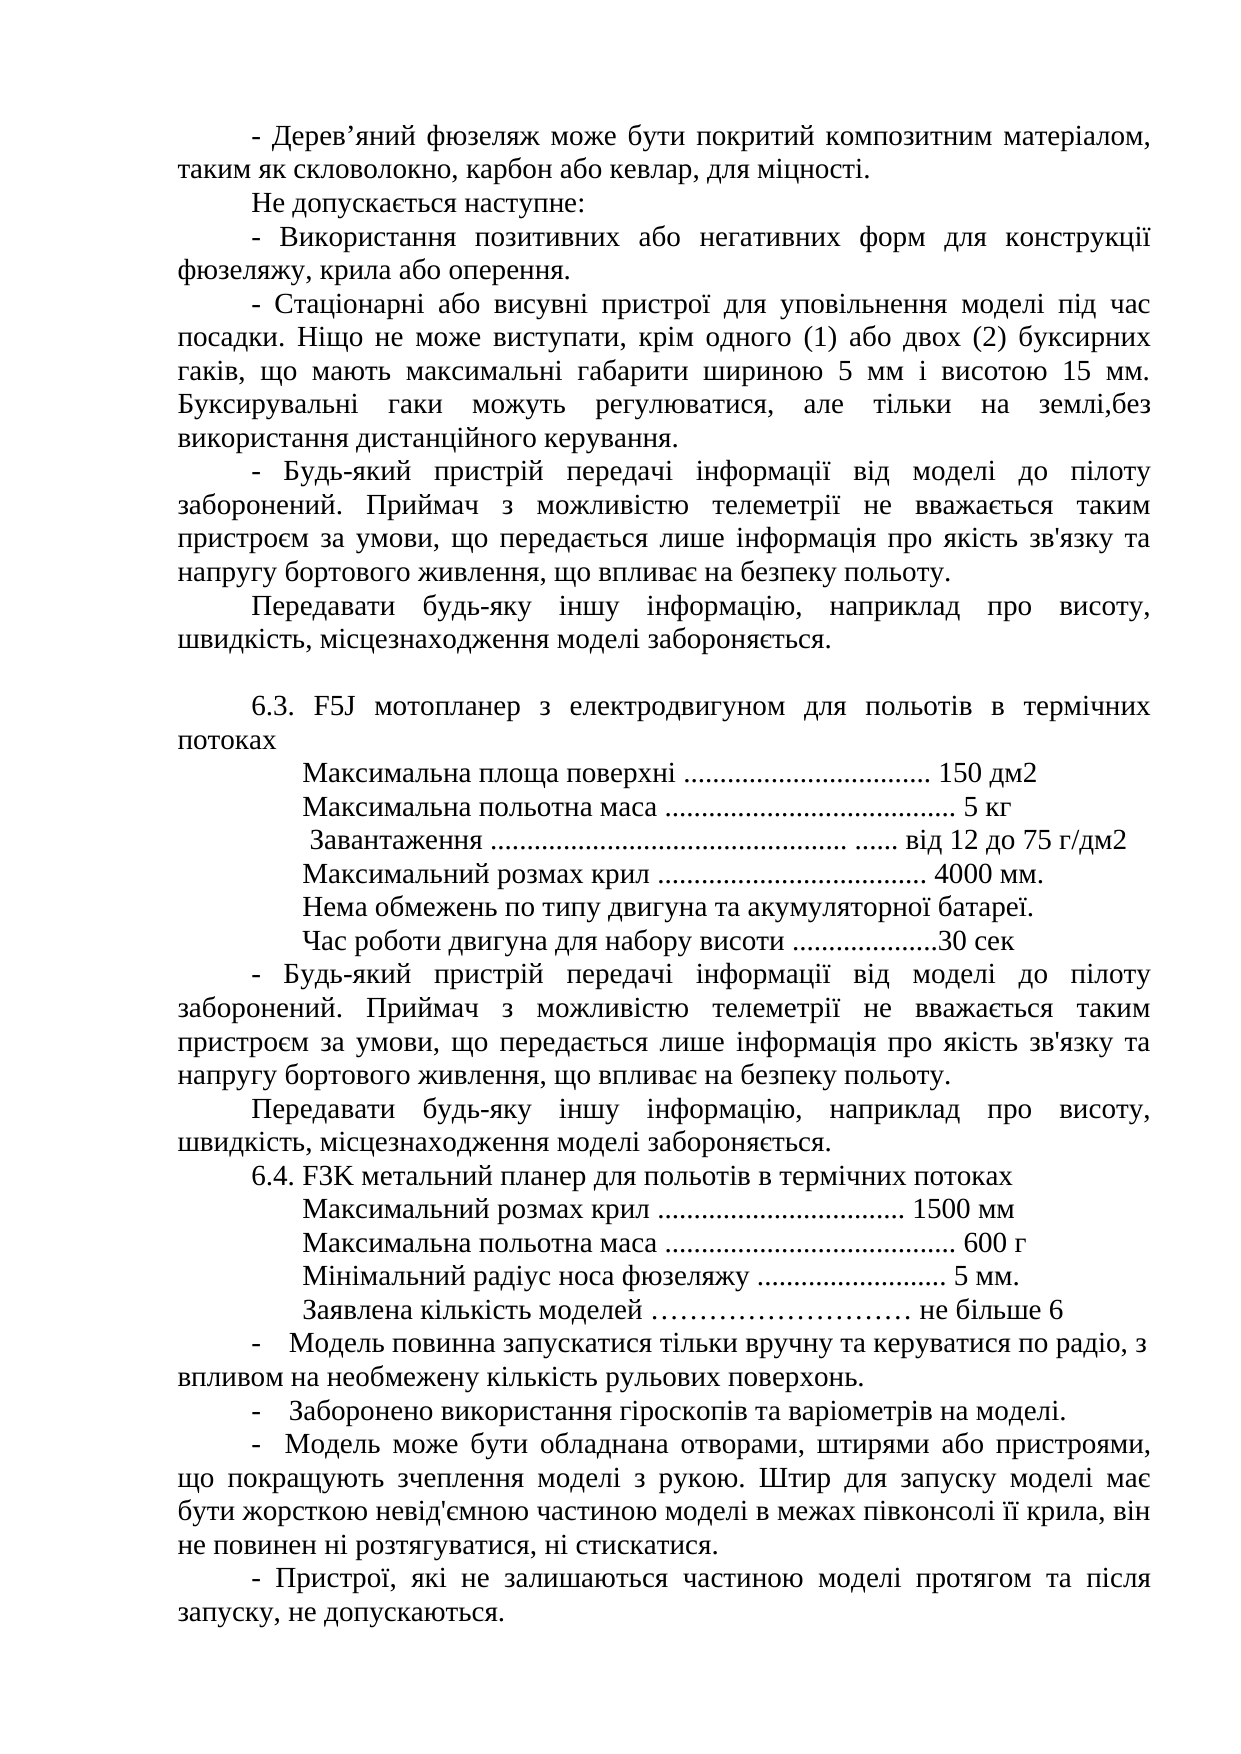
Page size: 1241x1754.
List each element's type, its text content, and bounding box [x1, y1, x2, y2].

text - Пристрої, які не залишаються частиною моделі протягом та після запуску, не допускаються. [177, 1560, 1152, 1627]
text Час роботи двигуна для набору висоти ....................30 сек [177, 923, 1152, 957]
text - Дерев’яний фюзеляж може бути покритий композитним матеріалом, таким як скловолокно, карбон або кевлар, для міцності. [177, 118, 1152, 185]
text 6.4. F3K метальний планер для польотів в термічних потоках [177, 1158, 1152, 1191]
text Максимальна польотна маса ........................................ 5 кг [177, 789, 1152, 822]
text Не допускається наступне: [177, 185, 1152, 219]
text - Будь-який пристрій передачі інформації від моделі до пілоту заборонений. Приймач з можливістю телеметрії не вважається таким пристроєм за умови, що передається лише інформація про якість зв'язку та напругу бортового живлення, що впливає на безпеку польоту. [177, 453, 1152, 588]
text 6.3. F5J мотопланер з електродвигуном для польотів в термічних потоках [177, 688, 1152, 755]
text - Використання позитивних або негативних форм для конструкції фюзеляжу, крила або оперення. [177, 219, 1152, 286]
text Передавати будь-яку іншу інформацію, наприклад про висоту, швидкість, місцезнаходження моделі забороняється. [177, 588, 1152, 655]
text - Модель може бути обладнана отворами, штирями або пристроями, що покращують зчеплення моделі з рукою. Штир для запуску моделі має бути жорсткою невід'ємною частиною моделі в межах півконсолі її крила, він не повинен ні розтягуватися, ні стискатися. [177, 1426, 1152, 1560]
text Заявлена кількість моделей ……………………… не більше 6 [177, 1292, 1152, 1326]
text Завантаження ................................................. ...... від 12 до 75 г/дм2 [177, 822, 1152, 856]
text Максимальний розмах крил .................................. 1500 мм [177, 1191, 1152, 1225]
text Нема обмежень по типу двигуна та акумуляторної батареї. [177, 889, 1152, 923]
text - Будь-який пристрій передачі інформації від моделі до пілоту заборонений. Приймач з можливістю телеметрії не вважається таким пристроєм за умови, що передається лише інформація про якість зв'язку та напругу бортового живлення, що впливає на безпеку польоту. [177, 957, 1152, 1091]
list Модель повинна запускатися тільки вручну та керуватися по радіо, з [251, 1326, 1152, 1359]
text Передавати будь-яку іншу інформацію, наприклад про висоту, швидкість, місцезнаходження моделі забороняється. [177, 1091, 1152, 1158]
text впливом на необмежену кількість рульових поверхонь. [177, 1359, 1152, 1393]
list Заборонено використання гіроскопів та варіометрів на моделі. [251, 1393, 1152, 1426]
text - Стаціонарні або висувні пристрої для уповільнення моделі під час посадки. Ніщо не може виступати, крім одного (1) або двох (2) буксирних гаків, що мають максимальні габарити шириною 5 мм і висотою 15 мм. Буксирувальні гаки можуть регулюватися, але тільки на землі,без використання дистанційного керування. [177, 286, 1152, 453]
text Максимальна польотна маса ........................................ 600 г [177, 1225, 1152, 1258]
text Максимальний розмах крил ..................................... 4000 мм. [177, 856, 1152, 889]
text Максимальна площа поверхні .................................. 150 дм2 [177, 755, 1152, 789]
text Мінімальний радіус носа фюзеляжу .......................... 5 мм. [177, 1258, 1152, 1292]
